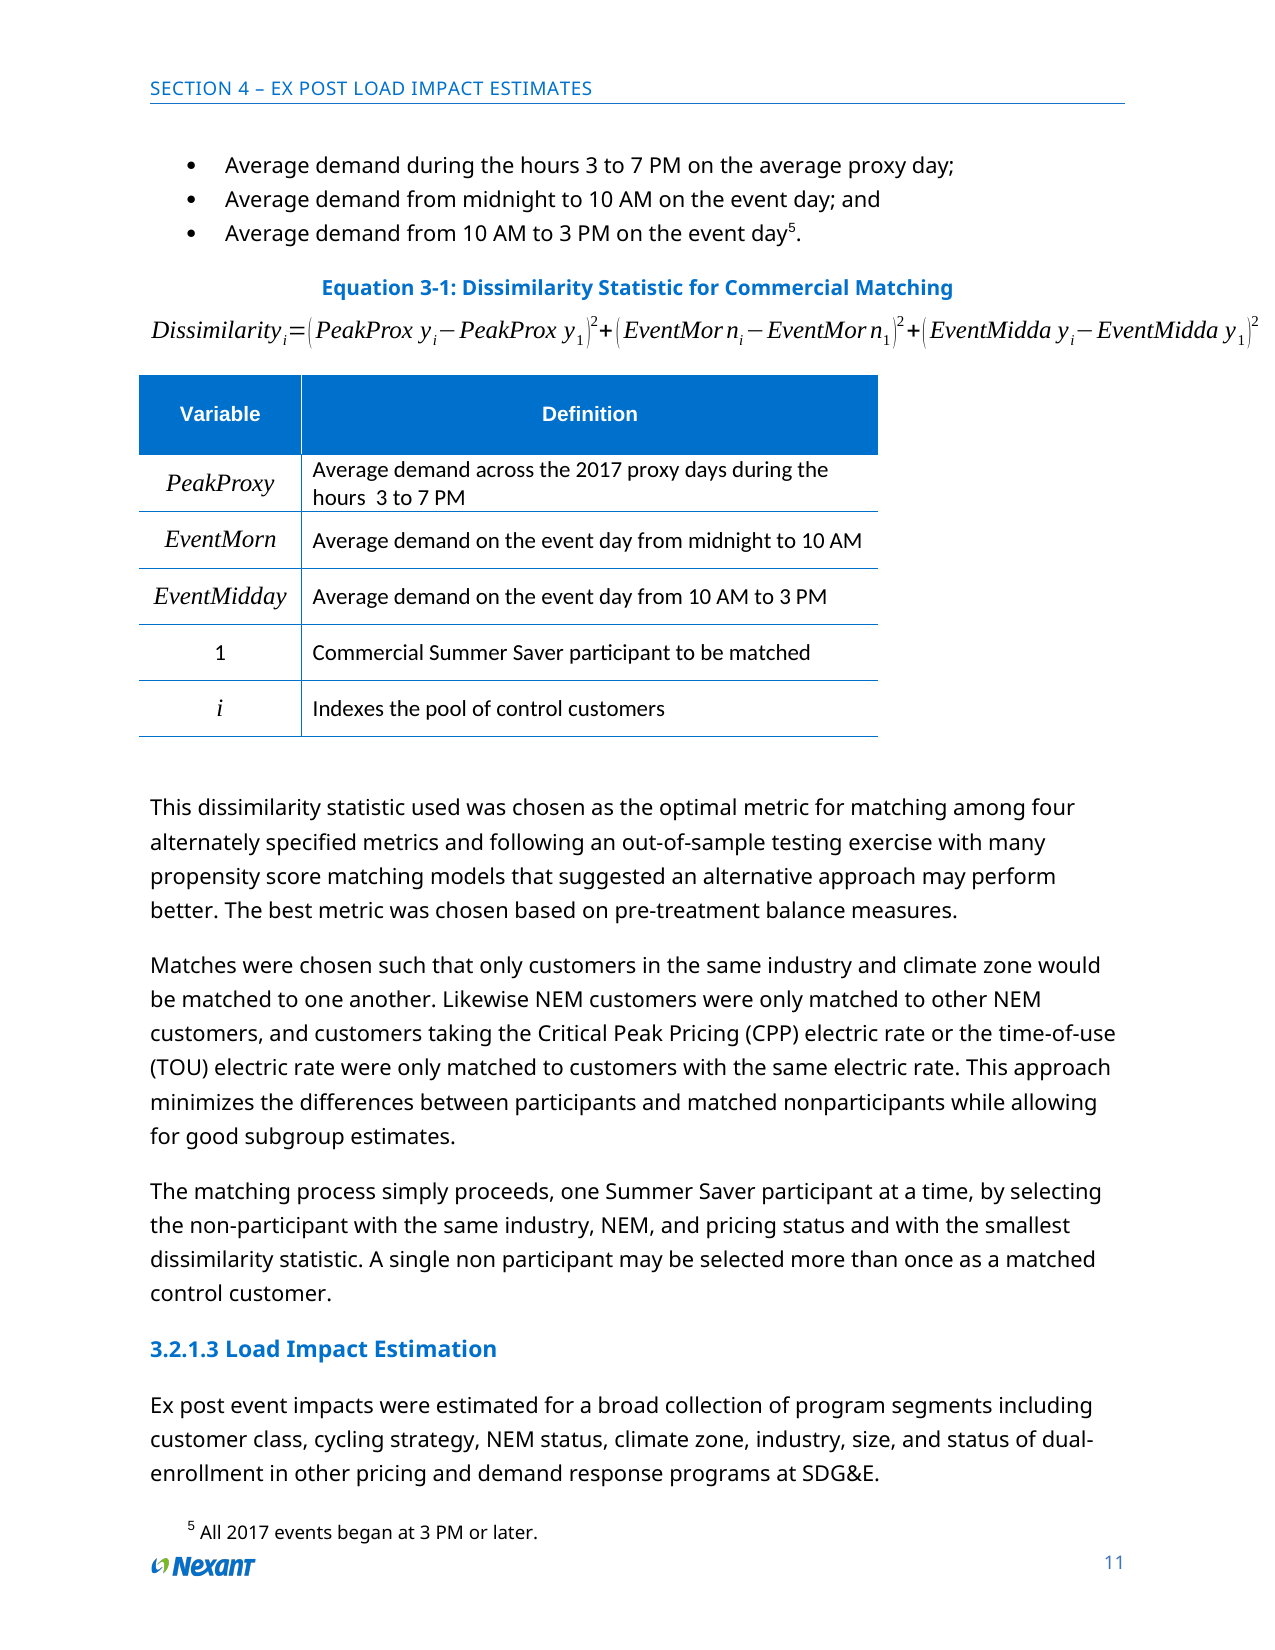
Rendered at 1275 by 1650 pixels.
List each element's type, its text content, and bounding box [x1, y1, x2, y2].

text The matching process simply proceeds, one Summer Saver participant at a time, by selecting the non-participant with the same industry, NEM, and pricing status and with the smallest dissimilarity statistic. A single non participant may be selected more than once as a matched control customer. [150, 1176, 1125, 1308]
table_cell [139, 569, 301, 624]
table_header Variable [139, 375, 301, 454]
text Matches were chosen such that only customers in the same industry and climate zone would be matched to one another. Likewise NEM customers were only matched to other NEM customers, and customers taking the Critical Peak Pricing (CPP) electric rate or the time-of-use (TOU) electric rate were only matched to customers with the same electric rate. This approach minimizes the differences between participants and matched nonparticipants while allowing for good subgroup estimates. [150, 950, 1125, 1150]
table_cell Average demand on the event day from midnight to 10 AM [302, 512, 878, 567]
list Average demand from 10 AM to 3 PM on the event day. [187, 218, 1125, 248]
list Average demand from midnight to 10 AM on the event day; and [187, 184, 1125, 214]
text Ex post event impacts were estimated for a broad collection of program segments including customer class, cycling strategy, NEM status, climate zone, industry, size, and status of dual-enrollment in other pricing and demand response programs at SDG&E. [150, 1390, 1125, 1488]
table_cell Indexes the pool of control customers [302, 681, 878, 736]
table_cell [139, 681, 301, 736]
text This dissimilarity statistic used was chosen as the optimal metric for matching among four alternately specified metrics and following an out-of-sample testing exercise with many propensity score matching models that suggested an alternative approach may perform better. The best metric was chosen based on pre-treatment balance measures. [150, 792, 1125, 924]
list Average demand during the hours 3 to 7 PM on the average proxy day; [187, 150, 1125, 180]
table_header Definition [302, 375, 878, 454]
picture [136, 1554, 271, 1591]
table_cell Average demand on the event day from 10 AM to 3 PM [302, 569, 878, 624]
table_cell Average demand across the 2017 proxy days during the hours 3 to 7 PM [302, 455, 878, 511]
table_cell [139, 455, 301, 511]
table_cell 1 [139, 625, 301, 680]
subtitle Load Impact Estimation [150, 1333, 1125, 1364]
table_cell [139, 512, 301, 567]
table_cell Commercial Summer Saver participant to be matched [302, 625, 878, 680]
